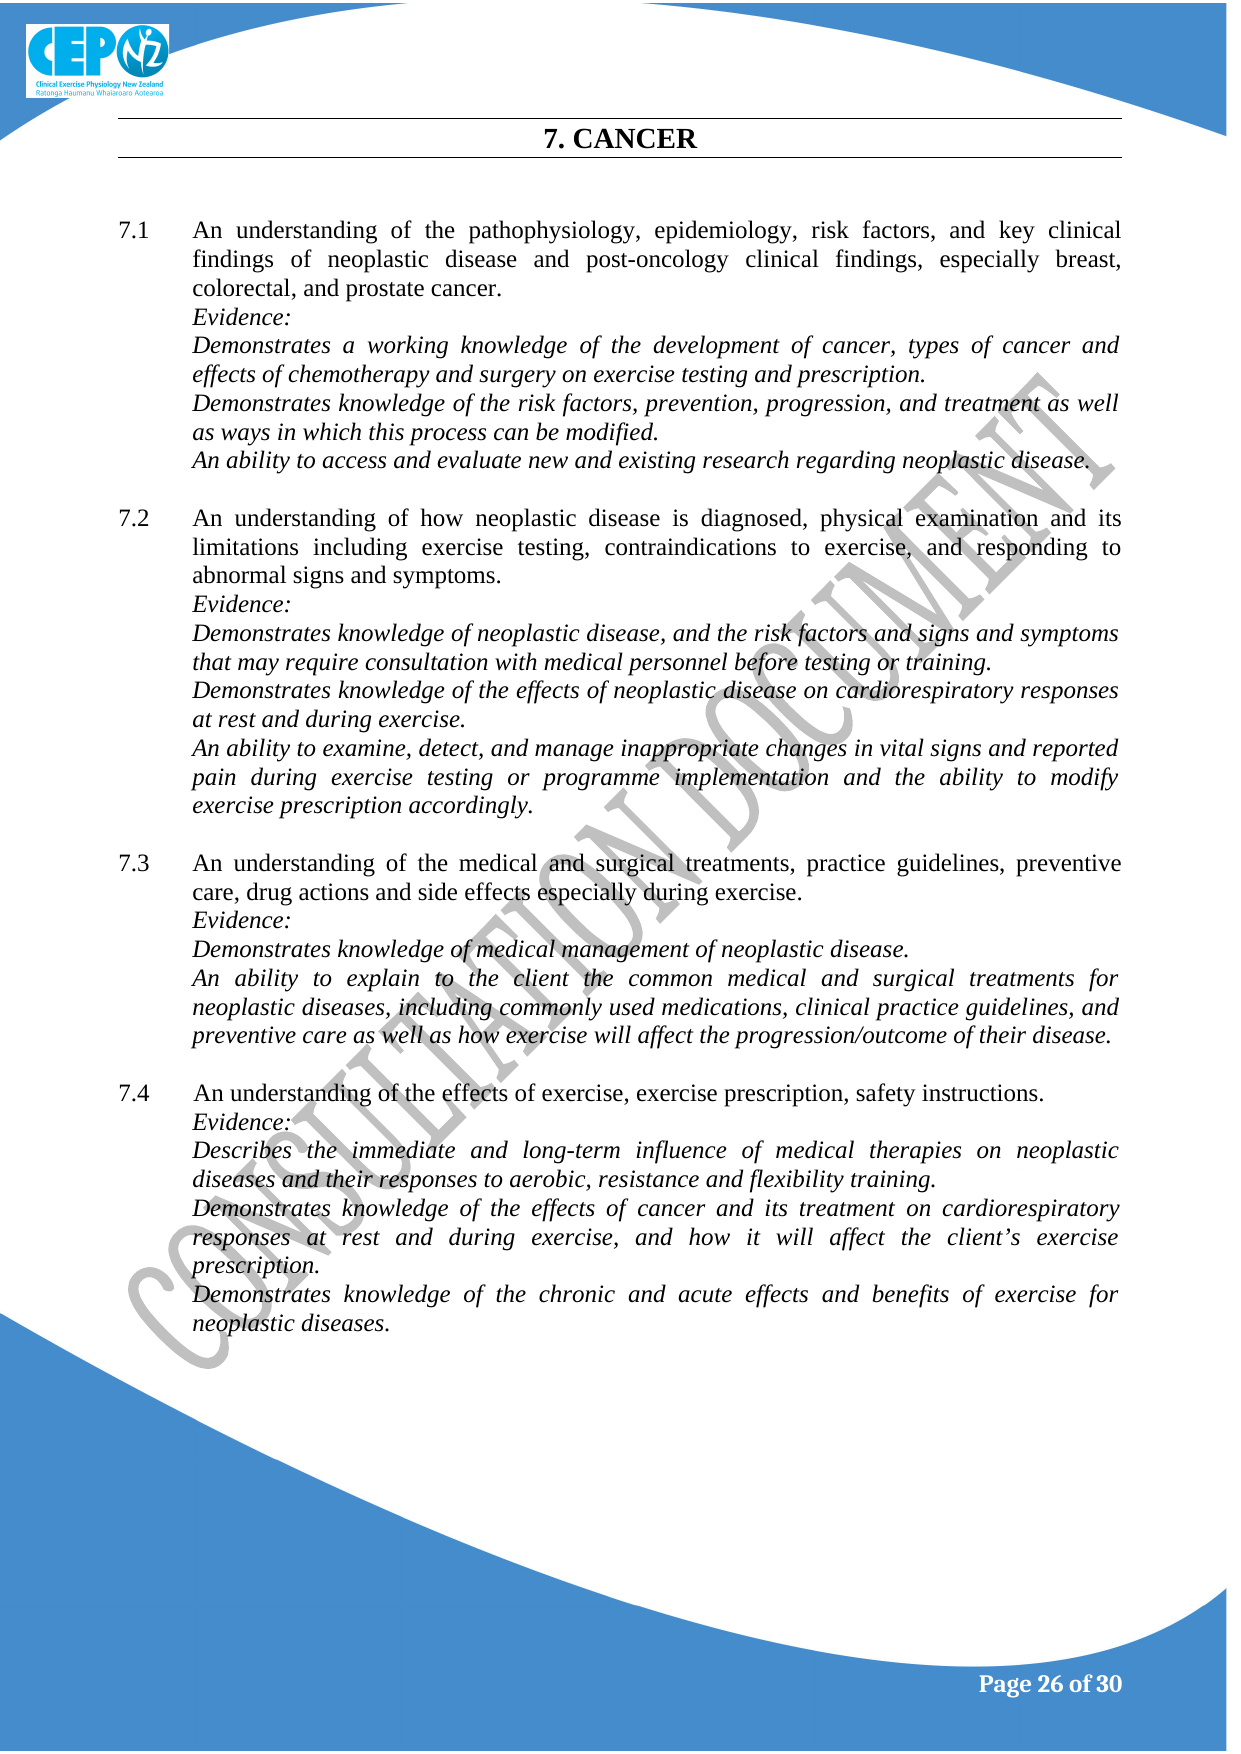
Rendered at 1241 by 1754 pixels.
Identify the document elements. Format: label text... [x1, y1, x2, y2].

text Demonstrates knowledge of the effects of cancer and its treatment on cardiorespiratory responses at rest and during exercise, and how it will affect the client’s exercise prescription. [192, 1193, 1122, 1279]
text Evidence: [192, 905, 1122, 934]
text Evidence: [192, 589, 1122, 618]
text 7.1 An understanding of the pathophysiology, epidemiology, risk factors, and key clinical findings of neoplastic disease and post-oncology clinical findings, especially breast, colorectal, and prostate cancer. [118, 215, 1122, 302]
text 7.3 An understanding of the medical and surgical treatments, practice guidelines, preventive care, drug actions and side effects especially during exercise. [118, 848, 1122, 905]
text Demonstrates knowledge of neoplastic disease, and the risk factors and signs and symptoms that may require consultation with medical personnel before testing or training. [192, 618, 1122, 675]
text 7.4 An understanding of the effects of exercise, exercise prescription, safety instructions. [118, 1078, 1122, 1107]
text Demonstrates knowledge of the effects of neoplastic disease on cardiorespiratory responses at rest and during exercise. [192, 675, 1122, 733]
text An ability to examine, detect, and manage inappropriate changes in vital signs and reported pain during exercise testing or programme implementation and the ability to modify exercise prescription accordingly. [192, 733, 1122, 819]
text 7.2 An understanding of how neoplastic disease is diagnosed, physical examination and its limitations including exercise testing, contraindications to exercise, and responding to abnormal signs and symptoms. [118, 503, 1122, 589]
text Describes the immediate and long-term influence of medical therapies on neoplastic diseases and their responses to aerobic, resistance and flexibility training. [192, 1135, 1122, 1193]
text An ability to access and evaluate new and existing research regarding neoplastic disease. [192, 445, 1122, 474]
text Evidence: [192, 1107, 1122, 1135]
text Demonstrates knowledge of the chronic and acute effects and benefits of exercise for neoplastic diseases. [192, 1279, 1122, 1337]
text Demonstrates knowledge of the risk factors, prevention, progression, and treatment as well as ways in which this process can be modified. [192, 388, 1122, 445]
text 7. CANCER [118, 119, 1122, 157]
text Evidence: [192, 302, 1122, 330]
text An ability to explain to the client the common medical and surgical treatments for neoplastic diseases, including commonly used medications, clinical practice guidelines, and preventive care as well as how exercise will affect the progression/outcome of their disease. [192, 963, 1122, 1049]
text Demonstrates a working knowledge of the development of cancer, types of cancer and effects of chemotherapy and surgery on exercise testing and prescription. [192, 330, 1122, 388]
picture [0, 3, 1227, 1751]
text Demonstrates knowledge of medical management of neoplastic disease. [192, 934, 1122, 963]
